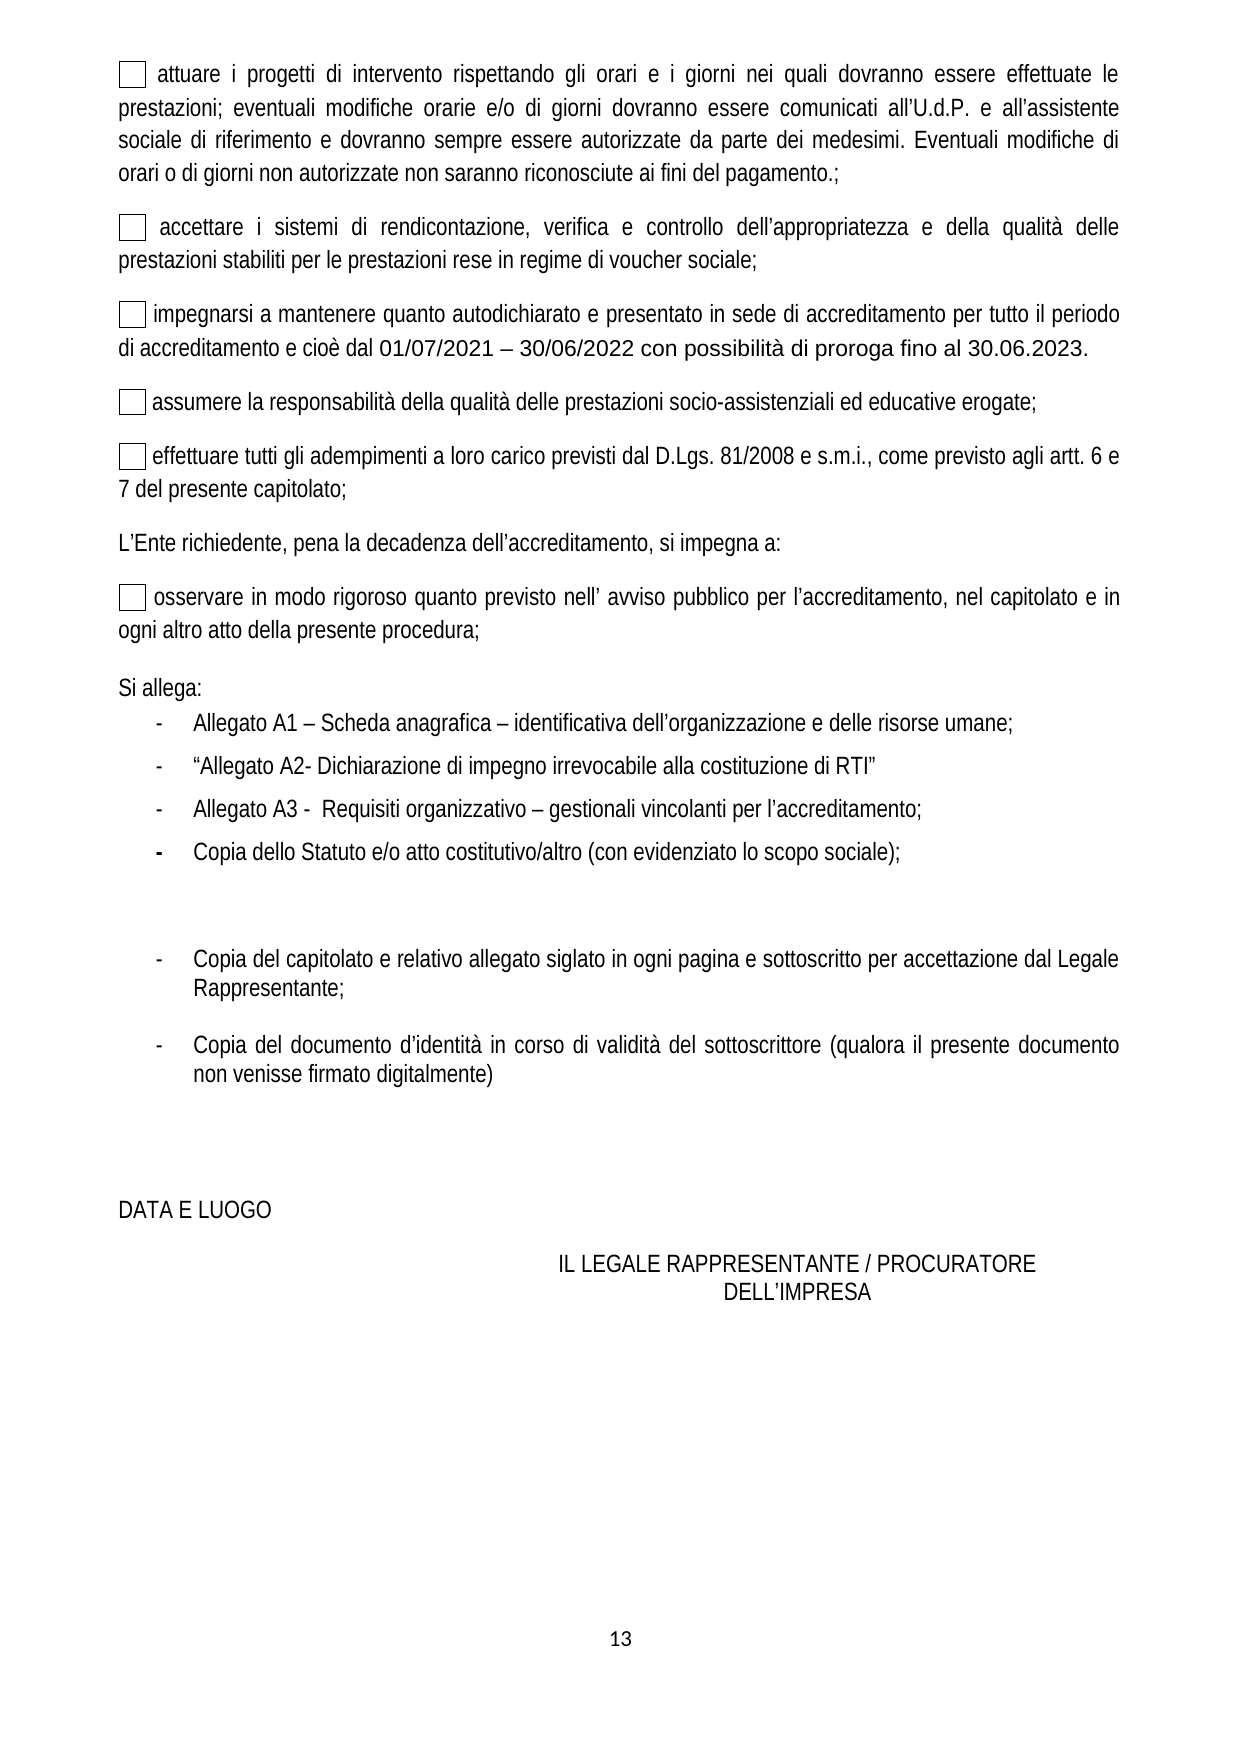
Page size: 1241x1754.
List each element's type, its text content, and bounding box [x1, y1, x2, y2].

text IL LEGALE RAPPRESENTANTE / PROCURATORE [472, 1249, 1122, 1277]
list Copia del documento d’identità in corso di validità del sottoscrittore (qualora il presente documento non venisse firmato digitalmente) [156, 1030, 1122, 1087]
text impegnarsi a mantenere quanto autodichiarato e presentato in sede di accreditamento per tutto il periodo di accreditamento e cioè dal 01/07/2021 – 30/06/2022 con possibilità di proroga fino al 30.06.2023. [118, 299, 1122, 361]
list Allegato A1 – Scheda anagrafica – identificativa dell’organizzazione e delle risorse umane; [156, 708, 1122, 737]
list Copia del capitolato e relativo allegato siglato in ogni pagina e sottoscritto per accettazione dal Legale Rappresentante; [156, 944, 1122, 1002]
text DELL’IMPRESA [472, 1277, 1122, 1306]
list Copia dello Statuto e/o atto costitutivo/altro (con evidenziato lo scopo sociale); [156, 837, 1122, 865]
list “Allegato A2- Dichiarazione di impegno irrevocabile alla costituzione di RTI” [156, 751, 1122, 779]
text accettare i sistemi di rendicontazione, verifica e controllo dell’appropriatezza e della qualità delle prestazioni stabiliti per le prestazioni rese in regime di voucher sociale; [118, 212, 1122, 274]
text effettuare tutti gli adempimenti a loro carico previsti dal D.Lgs. 81/2008 e s.m.i., come previsto agli artt. 6 e 7 del presente capitolato; [118, 441, 1122, 503]
subtitle Si allega: [118, 673, 1122, 702]
list Allegato A3 - Requisiti organizzativo – gestionali vincolanti per l’accreditamento; [156, 794, 1122, 822]
text attuare i progetti di intervento rispettando gli orari e i giorni nei quali dovranno essere effettuate le prestazioni; eventuali modifiche orarie e/o di giorni dovranno essere comunicati all’U.d.P. e all’assistente sociale di riferimento e dovranno sempre essere autorizzate da parte dei medesimi. Eventuali modifiche di orari o di giorni non autorizzate non saranno riconosciute ai fini del pagamento.; [118, 59, 1122, 187]
text osservare in modo rigoroso quanto previsto nell’ avviso pubblico per l’accreditamento, nel capitolato e in ogni altro atto della presente procedura; [118, 582, 1122, 644]
text L’Ente richiedente, pena la decadenza dell’accreditamento, si impegna a: [118, 528, 1122, 557]
text assumere la responsabilità della qualità delle prestazioni socio-assistenziali ed educative erogate; [118, 386, 1122, 416]
text DATA E LUOGO [118, 1195, 1122, 1224]
